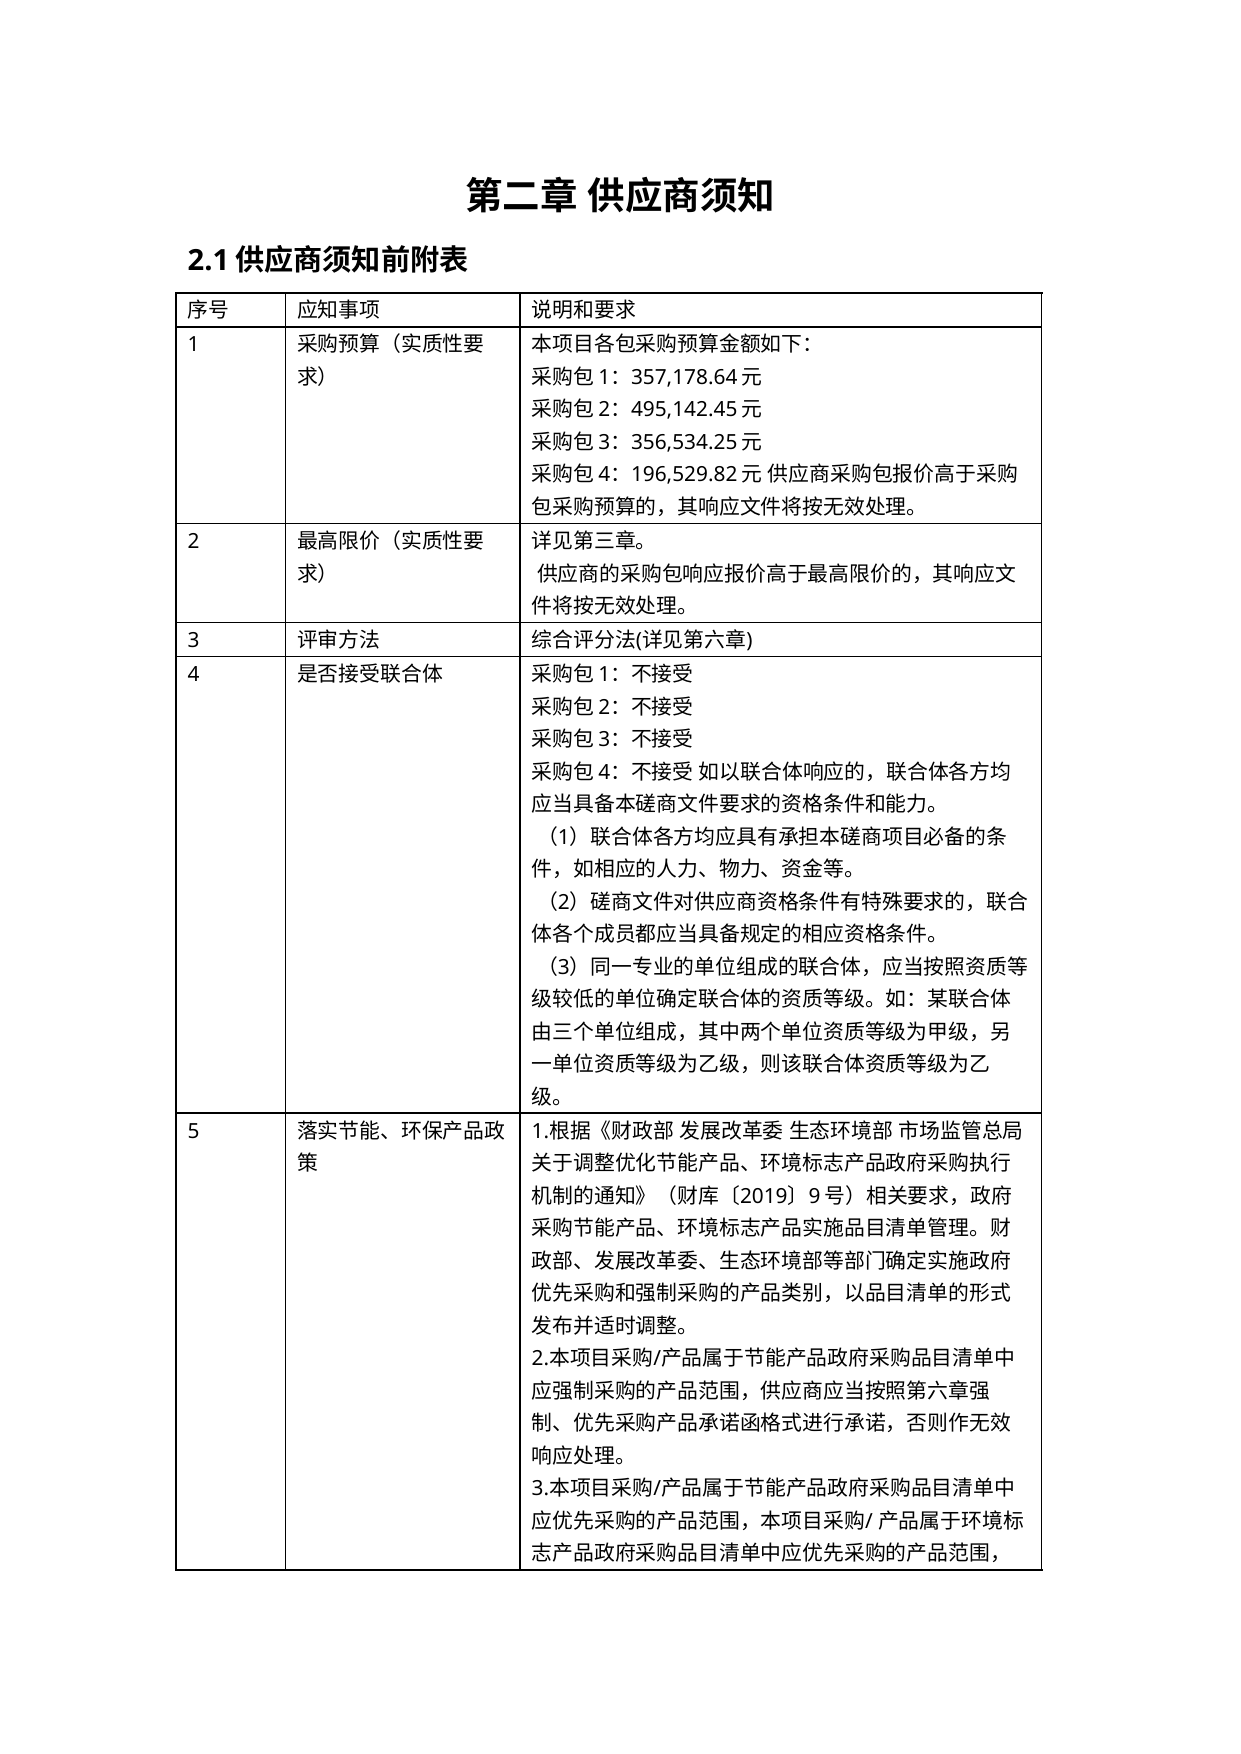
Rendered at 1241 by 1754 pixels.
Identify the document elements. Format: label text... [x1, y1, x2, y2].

table_cell 2 [177, 524, 285, 622]
table_cell 本项目各包采购预算金额如下： 采购包1：357,178.64元 采购包2：495,142.45元 采购包3：356,534.25元 采购包4：196,529.82元 供应商采购包报价高于采购包采购预算的，其响应文件将按无效处理。 [521, 328, 1041, 523]
table_cell 评审方法 [286, 623, 519, 656]
text 第二章 供应商须知 [187, 162, 1053, 227]
text 2.1供应商须知前附表 [187, 227, 1053, 292]
table_cell 落实节能、环保产品政策 [286, 1114, 519, 1569]
table_header 说明和要求 [521, 294, 1041, 326]
table_cell 4 [177, 657, 285, 1112]
table_header 应知事项 [286, 294, 519, 326]
table_cell 3 [177, 623, 285, 656]
table_cell 采购预算（实质性要求） [286, 328, 519, 523]
table_cell 最高限价（实质性要求） [286, 524, 519, 622]
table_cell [521, 1114, 1041, 1569]
table_cell 5 [177, 1114, 285, 1569]
table_cell 综合评分法(详见第六章) [521, 623, 1041, 656]
table_cell 采购包1：不接受 采购包2：不接受 采购包3：不接受 采购包4：不接受 如以联合体响应的，联合体各方均应当具备本磋商文件要求的资格条件和能力。 （1）联合体各方均应具有承担本磋商项目必备的条件，如相应的人力、物力、资金等。 （2）磋商文件对供应商资格条件有特殊要求的，联合体各个成员都应当具备规定的相应资格条件。 （3）同一专业的单位组成的联合体，应当按照资质等级较低的单位确定联合体的资质等级。如：某联合体由三个单位组成，其中两个单位资质等级为甲级，另一单位资质等级为乙级，则该联合体资质等级为乙级。 [521, 657, 1041, 1112]
table_cell 详见第三章。 供应商的采购包响应报价高于最高限价的，其响应文件将按无效处理。 [521, 524, 1041, 622]
table_cell 1 [177, 328, 285, 523]
table_header 序号 [177, 294, 285, 326]
table_cell 是否接受联合体 [286, 657, 519, 1112]
